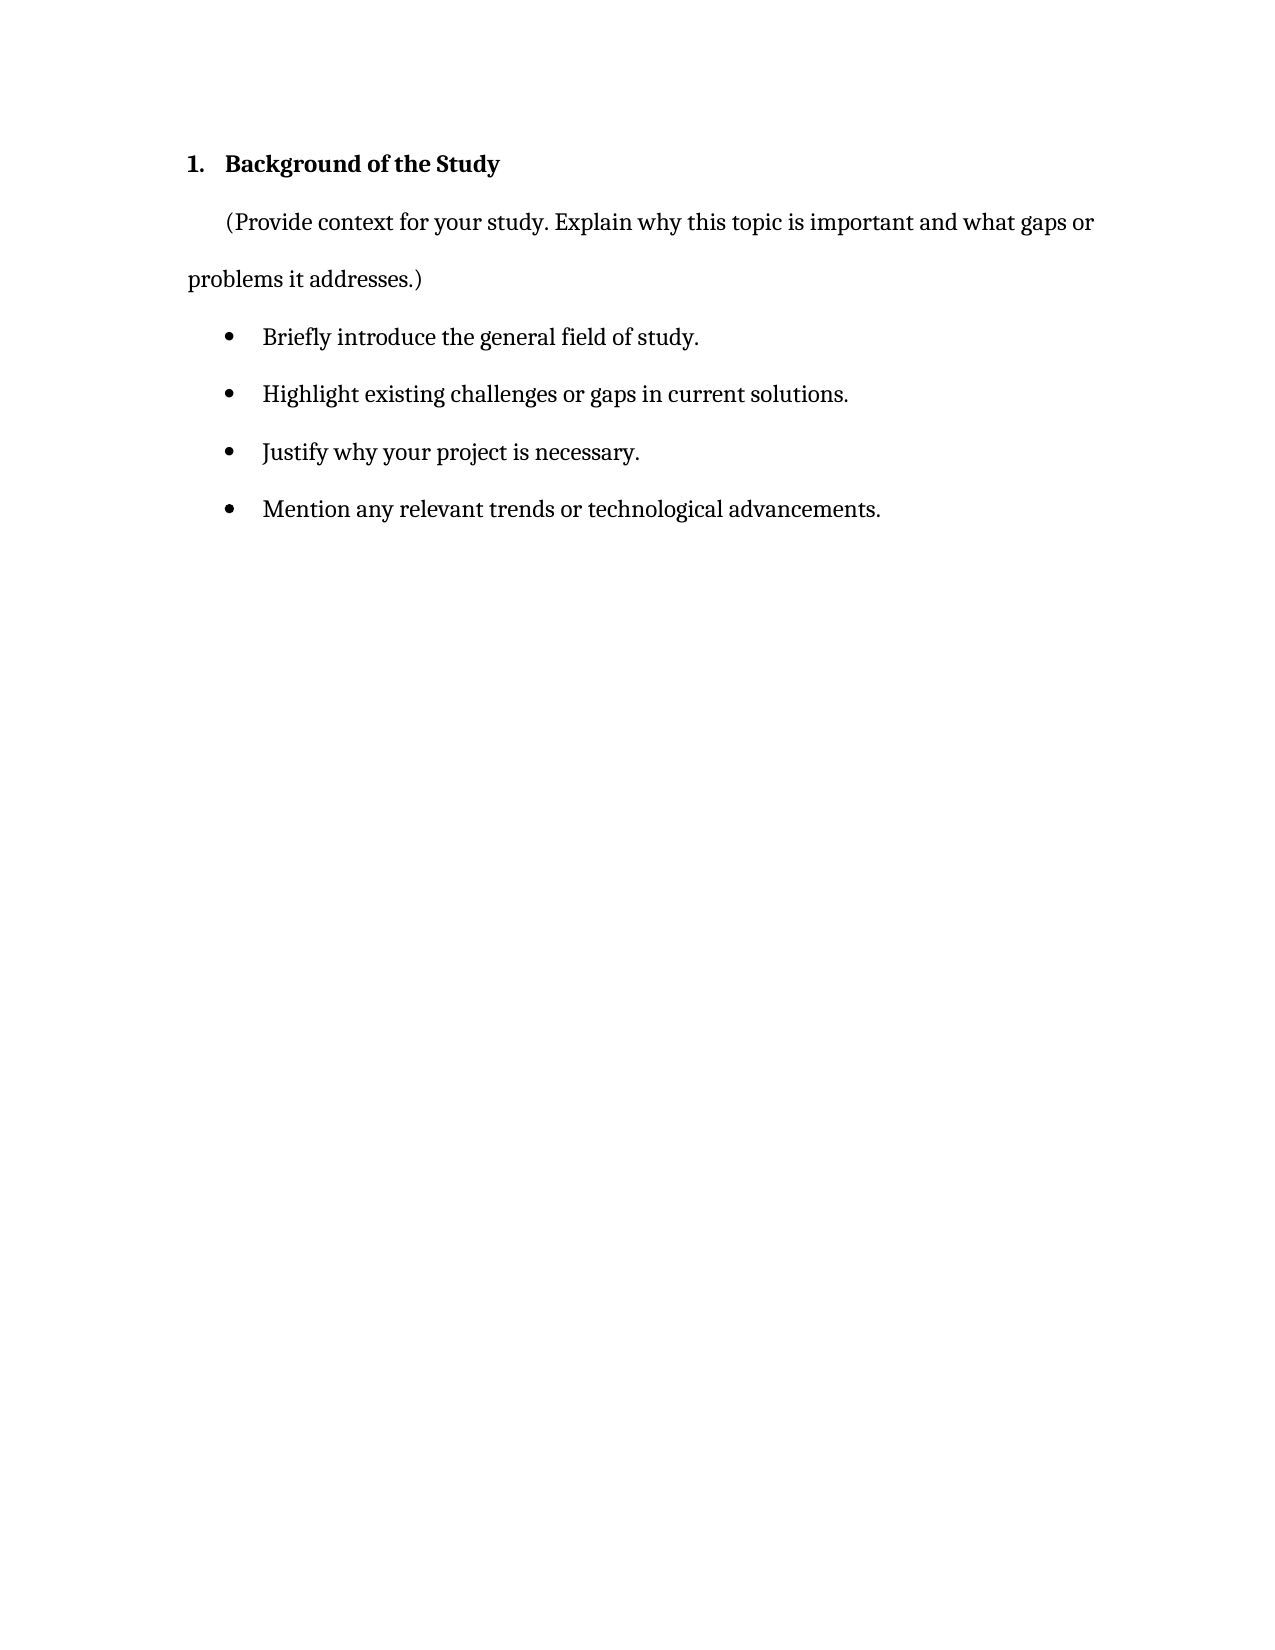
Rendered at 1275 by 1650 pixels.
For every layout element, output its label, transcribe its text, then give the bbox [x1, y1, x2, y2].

list Background of the Study [187, 150, 1125, 179]
list Briefly introduce the general field of study. [225, 322, 1125, 351]
list Justify why your project is necessary. [225, 437, 1125, 466]
text (Provide context for your study. Explain why this topic is important and what gaps or problems it addresses.) [187, 207, 1125, 294]
list Highlight existing challenges or gaps in current solutions. [225, 380, 1125, 409]
list Mention any relevant trends or technological advancements. [225, 495, 1125, 524]
